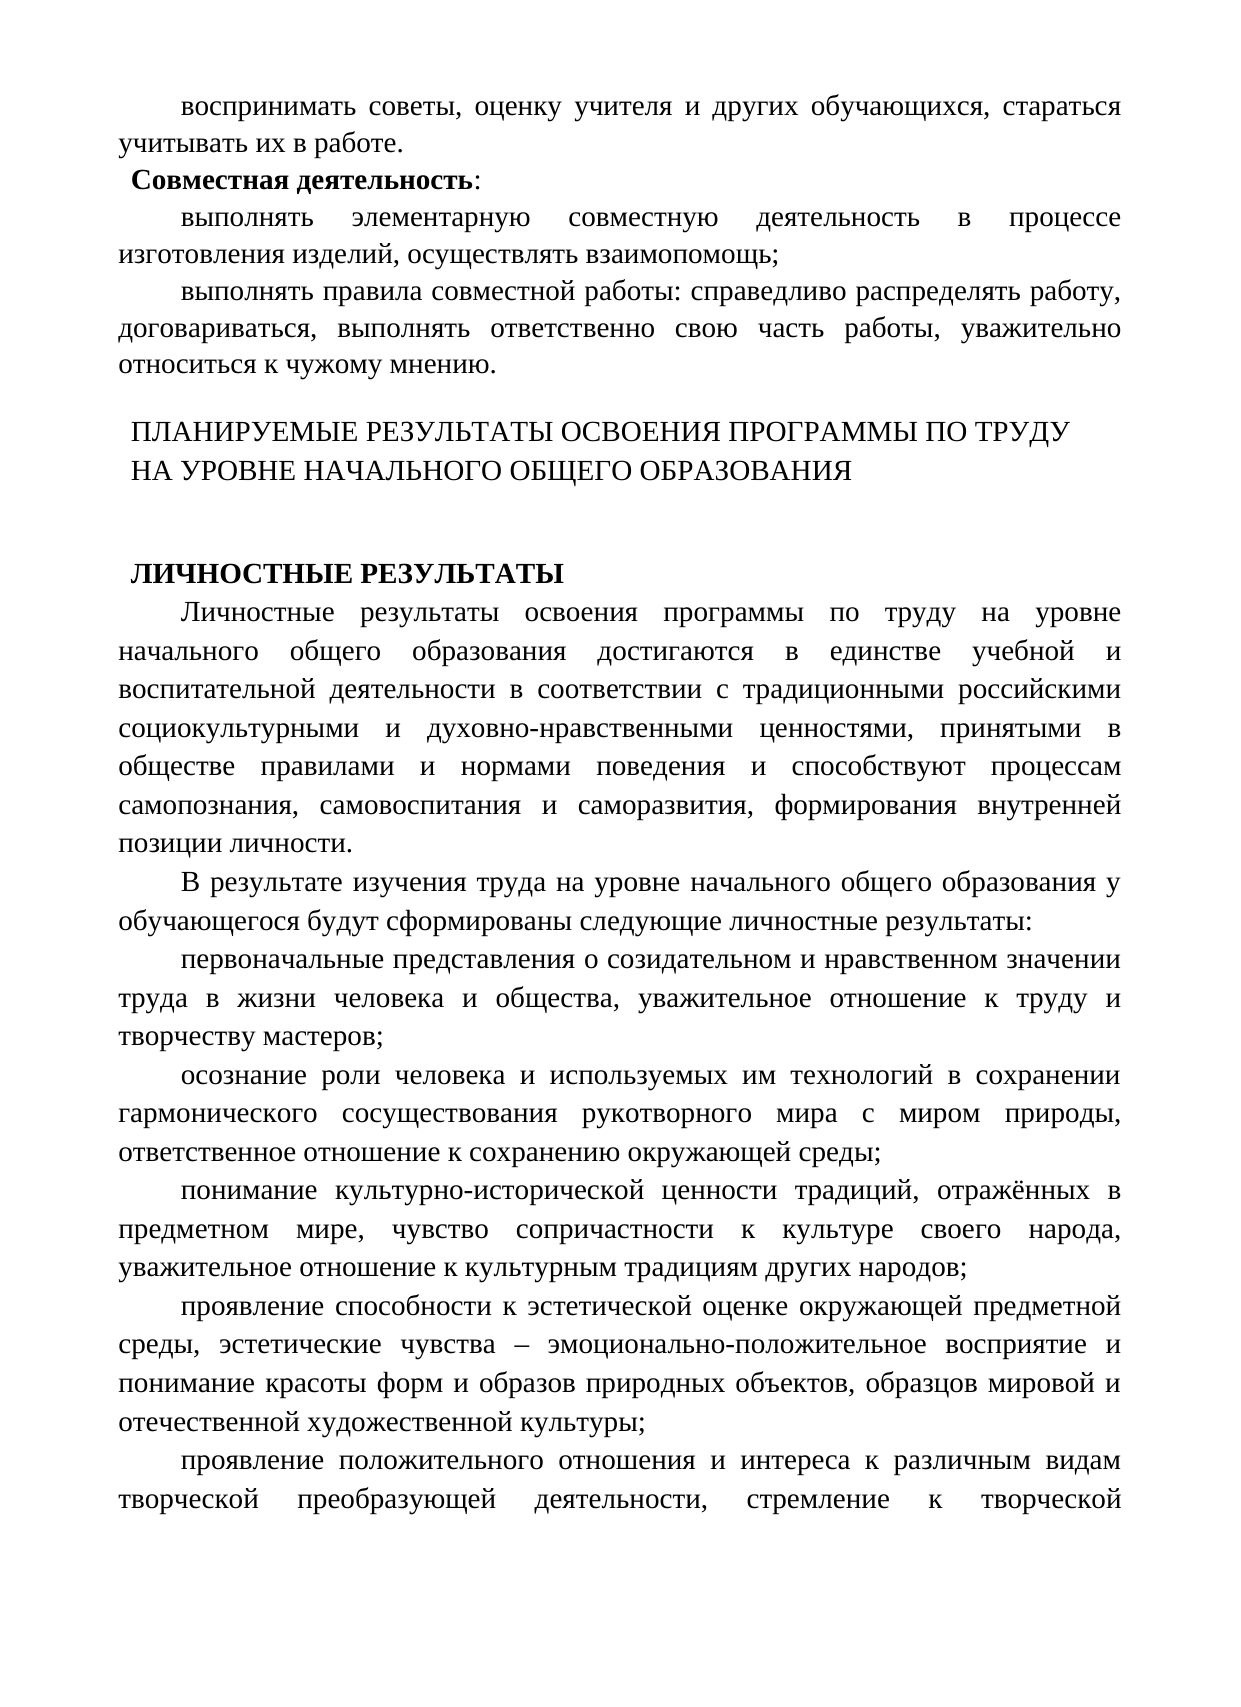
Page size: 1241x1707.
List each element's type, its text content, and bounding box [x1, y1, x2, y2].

text Совместная деятельность: [131, 162, 1122, 196]
text ЛИЧНОСТНЫЕ РЕЗУЛЬТАТЫ [131, 556, 1122, 589]
text проявление способности к эстетической оценке окружающей предметной среды, эстетические чувства – эмоционально-положительное восприятие и понимание красоты форм и образов природных объектов, образцов мировой и отечественной художественной культуры; [118, 1288, 1122, 1437]
text выполнять элементарную совместную деятельность в процессе изготовления изделий, осуществлять взаимопомощь; [118, 199, 1122, 269]
text ПЛАНИРУЕМЫЕ РЕЗУЛЬТАТЫ ОСВОЕНИЯ ПРОГРАММЫ ПО ТРУДУ НА УРОВНЕ НАЧАЛЬНОГО ОБЩЕГО ОБРАЗОВАНИЯ [131, 414, 1122, 486]
text Личностные результаты освоения программы по труду на уровне начального общего образования достигаются в единстве учебной и воспитательной деятельности в соответствии с традиционными российскими социокультурными и духовно-нравственными ценностями, принятыми в обществе правилами и нормами поведения и способствуют процессам самопознания, самовоспитания и саморазвития, формирования внутренней позиции личности. [118, 594, 1122, 859]
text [118, 1442, 1122, 1514]
text воспринимать советы, оценку учителя и других обучающихся, стараться учитывать их в работе. [118, 88, 1122, 159]
text выполнять правила совместной работы: справедливо распределять работу, договариваться, выполнять ответственно свою часть работы, уважительно относиться к чужому мнению. [118, 273, 1122, 380]
text понимание культурно-исторической ценности традиций, отражённых в предметном мире, чувство сопричастности к культуре своего народа, уважительное отношение к культурным традициям других народов; [118, 1172, 1122, 1283]
text первоначальные представления о созидательном и нравственном значении труда в жизни человека и общества, уважительное отношение к труду и творчеству мастеров; [118, 941, 1122, 1052]
text В результате изучения труда на уровне начального общего образования у обучающегося будут сформированы следующие личностные результаты: [118, 864, 1122, 936]
text осознание роли человека и используемых им технологий в сохранении гармонического сосуществования рукотворного мира с миром природы, ответственное отношение к сохранению окружающей среды; [118, 1057, 1122, 1167]
